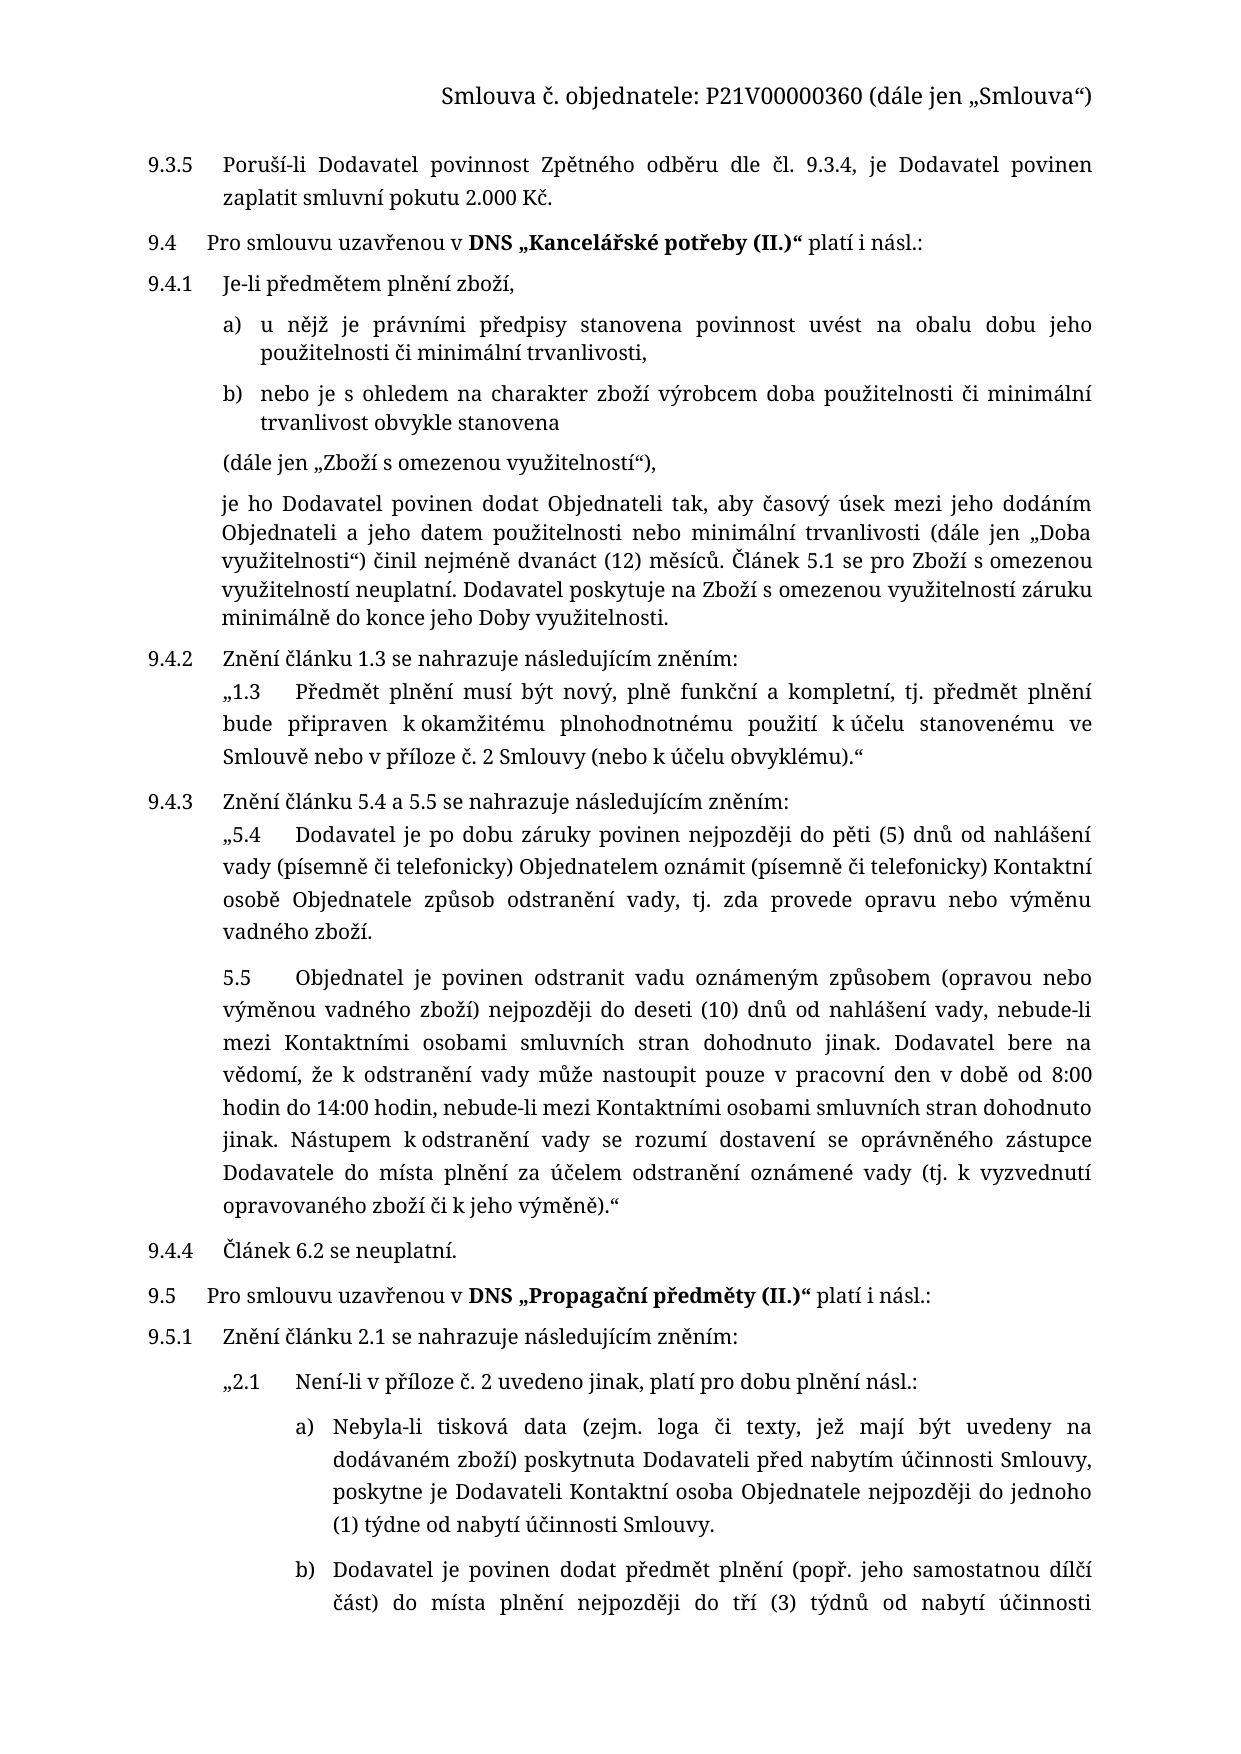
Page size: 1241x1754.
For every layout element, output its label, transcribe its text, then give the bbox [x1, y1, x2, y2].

list „2.1 Není-li v příloze č. 2 uvedeno jinak, platí pro dobu plnění násl.: [223, 1367, 1093, 1396]
list „5.4 Dodavatel je po dobu záruky povinen nejpozději do pěti (5) dnů od nahlášení vady (písemně či telefonicky) Objednatelem oznámit (písemně či telefonicky) Kontaktní osobě Objednatele způsob odstranění vady, tj. zda provede opravu nebo výměnu vadného zboží. [223, 820, 1093, 946]
list nebo je s ohledem na charakter zboží výrobcem doba použitelnosti či minimální trvanlivost obvykle stanovena [223, 379, 1093, 436]
list Je-li předmětem plnění zboží, [148, 269, 1093, 297]
text (dále jen „Zboží s omezenou využitelností“), [223, 448, 1093, 477]
list u nějž je právními předpisy stanovena povinnost uvést na obalu dobu jeho použitelnosti či minimální trvanlivosti, [223, 310, 1093, 367]
list „1.3 Předmět plnění musí být nový, plně funkční a kompletní, tj. předmět plnění bude připraven k okamžitému plnohodnotnému použití k účelu stanovenému ve Smlouvě nebo v příloze č. 2 Smlouvy (nebo k účelu obvyklému).“ [223, 677, 1093, 770]
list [295, 1555, 1093, 1616]
list Poruší-li Dodavatel povinnost Zpětného odběru dle čl. 9.3.4, je Dodavatel povinen zaplatit smluvní pokutu 2.000 Kč. [148, 150, 1093, 211]
list Znění článku 2.1 se nahrazuje následujícím zněním: [148, 1322, 1093, 1350]
list Pro smlouvu uzavřenou v DNS „Propagační předměty (II.)“ platí i násl.: [148, 1281, 1093, 1309]
text je ho Dodavatel povinen dodat Objednateli tak, aby časový úsek mezi jeho dodáním Objednateli a jeho datem použitelnosti nebo minimální trvanlivosti (dále jen „Doba využitelnosti“) činil nejméně dvanáct (12) měsíců. Článek 5.1 se pro Zboží s omezenou využitelností neuplatní. Dodavatel poskytuje na Zboží s omezenou využitelností záruku minimálně do konce jeho Doby využitelnosti. [221, 489, 1093, 632]
list 5.5 Objednatel je povinen odstranit vadu oznámeným způsobem (opravou nebo výměnou vadného zboží) nejpozději do deseti (10) dnů od nahlášení vady, nebude-li mezi Kontaktními osobami smluvních stran dohodnuto jinak. Dodavatel bere na vědomí, že k odstranění vady může nastoupit pouze v pracovní den v době od 8:00 hodin do 14:00 hodin, nebude-li mezi Kontaktními osobami smluvních stran dohodnuto jinak. Nástupem k odstranění vady se rozumí dostavení se oprávněného zástupce Dodavatele do místa plnění za účelem odstranění oznámené vady (tj. k vyzvednutí opravovaného zboží či k jeho výměně).“ [223, 963, 1093, 1219]
list Znění článku 1.3 se nahrazuje následujícím zněním: [148, 644, 1093, 673]
list Znění článku 5.4 a 5.5 se nahrazuje následujícím zněním: [148, 787, 1093, 816]
list Článek 6.2 se neuplatní. [148, 1236, 1093, 1264]
list Nebyla-li tisková data (zejm. loga či texty, jež mají být uvedeny na dodávaném zboží) poskytnuta Dodavateli před nabytím účinnosti Smlouvy, poskytne je Dodavateli Kontaktní osoba Objednatele nejpozději do jednoho (1) týdne od nabytí účinnosti Smlouvy. [295, 1412, 1093, 1538]
list Pro smlouvu uzavřenou v DNS „Kancelářské potřeby (II.)“ platí i násl.: [148, 228, 1093, 256]
